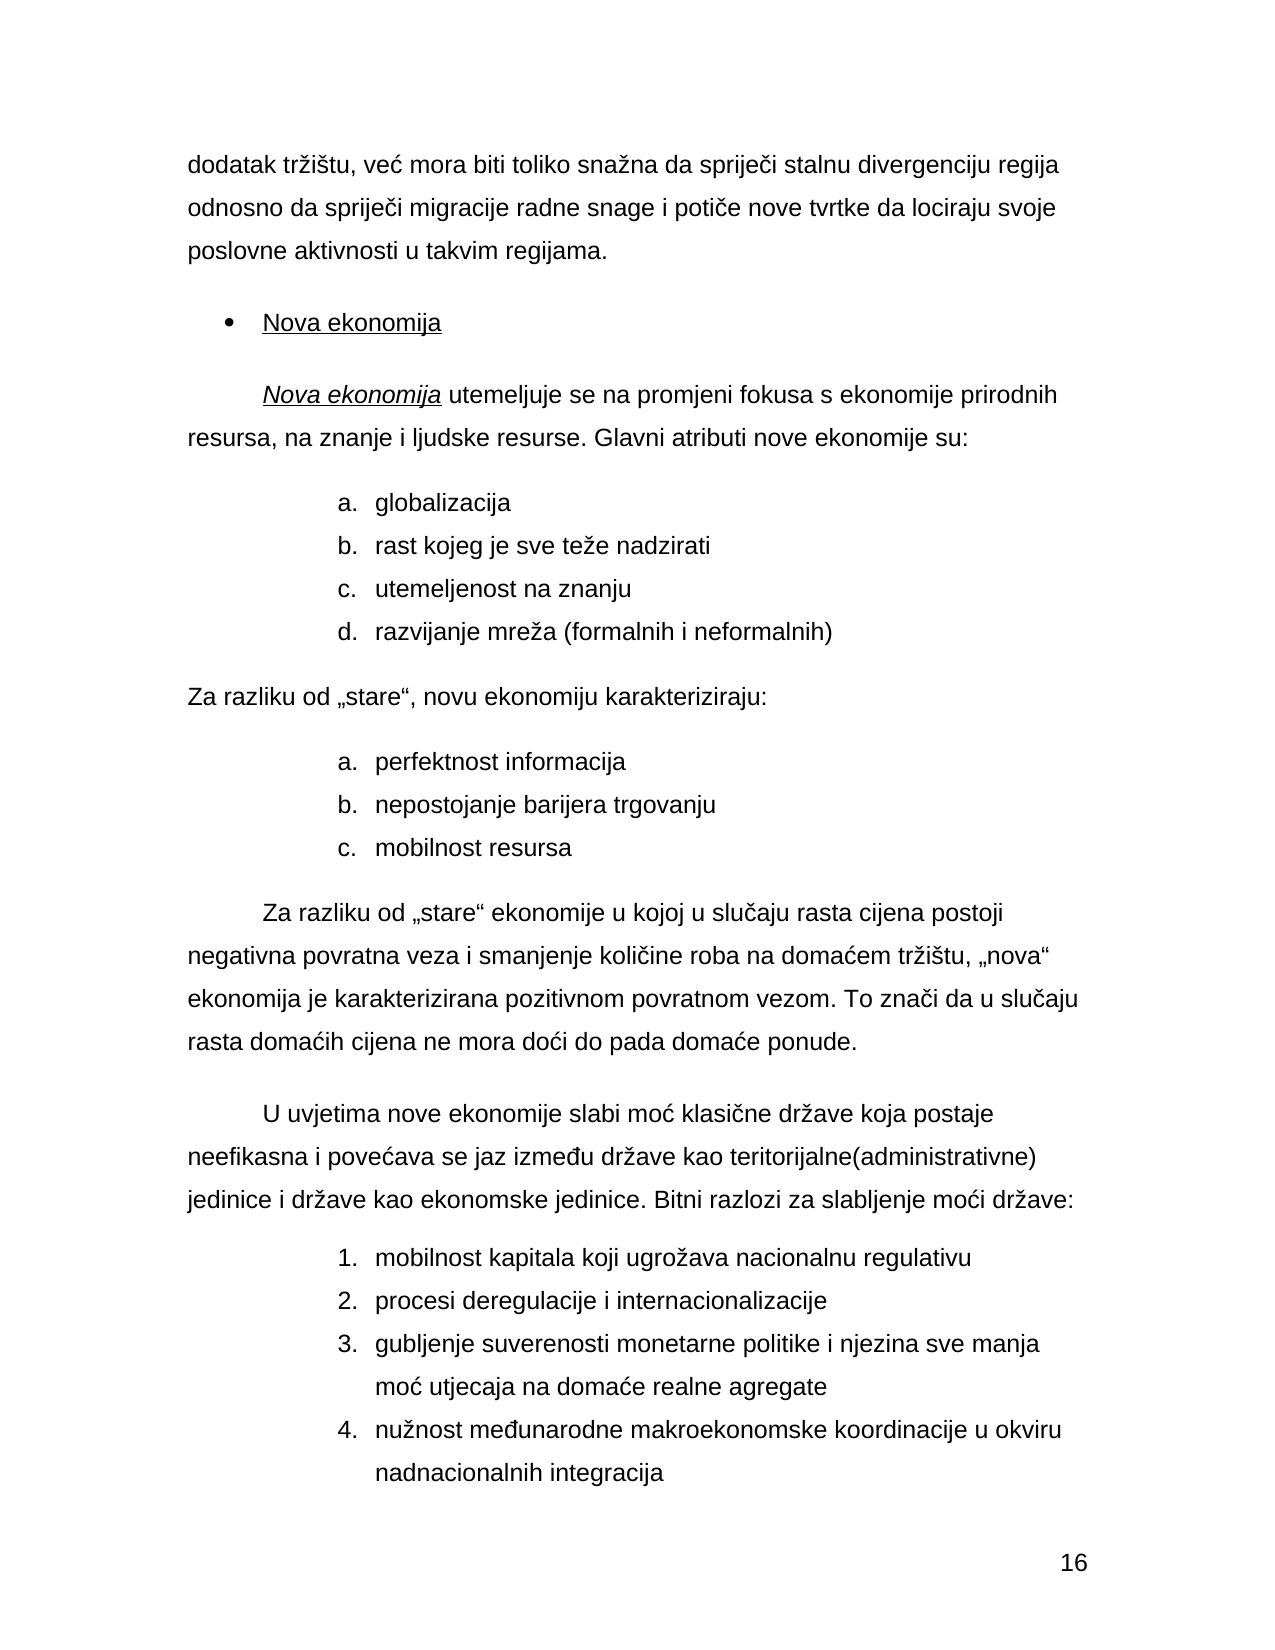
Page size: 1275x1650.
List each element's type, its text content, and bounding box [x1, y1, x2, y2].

list globalizacija [337, 488, 1088, 517]
list utemeljenost na znanju [337, 574, 1088, 603]
list nužnost međunarodne makroekonomske koordinacije u okviru nadnacionalnih integracija [337, 1415, 1088, 1487]
text Za razliku od „stare“, novu ekonomiju karakteriziraju: [187, 682, 1088, 711]
list procesi deregulacije i internacionalizacije [337, 1286, 1088, 1314]
list perfektnost informacija [337, 747, 1088, 775]
list Nova ekonomija [225, 308, 1088, 337]
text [187, 150, 1088, 265]
list gubljenje suverenosti monetarne politike i njezina sve manja moć utjecaja na domaće realne agregate [337, 1329, 1088, 1401]
list razvijanje mreža (formalnih i neformalnih) [337, 617, 1088, 646]
text Za razliku od „stare“ ekonomije u kojoj u slučaju rasta cijena postoji negativna povratna veza i smanjenje količine roba na domaćem tržištu, „nova“ ekonomija je karakterizirana pozitivnom povratnom vezom. To znači da u slučaju rasta domaćih cijena ne mora doći do pada domaće ponude. [187, 898, 1088, 1056]
text Nova ekonomija utemeljuje se na promjeni fokusa s ekonomije prirodnih resursa, na znanje i ljudske resurse. Glavni atributi nove ekonomije su: [187, 380, 1088, 452]
list rast kojeg je sve teže nadzirati [337, 531, 1088, 560]
list nepostojanje barijera trgovanju [337, 790, 1088, 818]
list mobilnost resursa [337, 833, 1088, 862]
list mobilnost kapitala koji ugrožava nacionalnu regulativu [337, 1243, 1088, 1271]
text U uvjetima nove ekonomije slabi moć klasične države koja postaje neefikasna i povećava se jaz između države kao teritorijalne(administrativne) jedinice i države kao ekonomske jedinice. Bitni razlozi za slabljenje moći države: [187, 1099, 1088, 1214]
